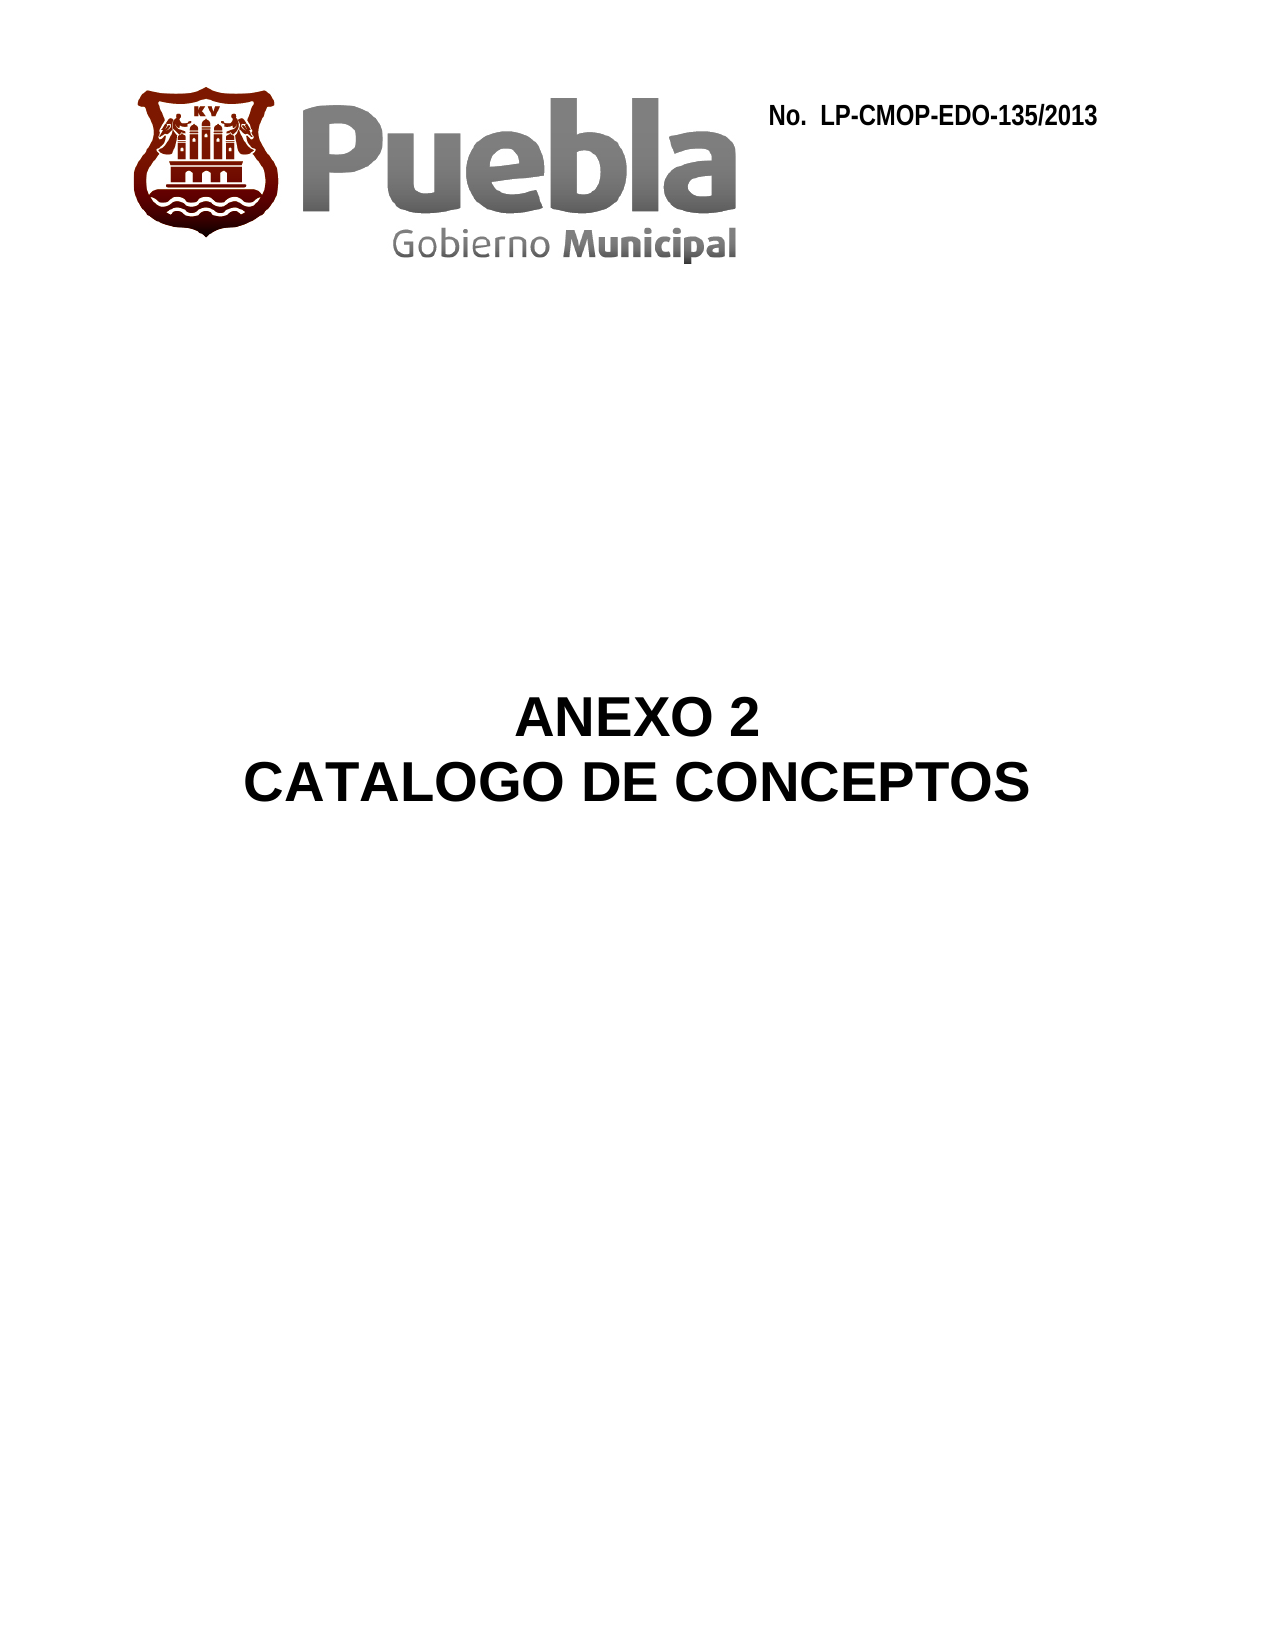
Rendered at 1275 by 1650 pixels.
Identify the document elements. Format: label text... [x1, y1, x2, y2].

text CATALOGO DE CONCEPTOS [177, 748, 1098, 813]
text ANEXO 2 [177, 683, 1098, 748]
picture [133, 87, 736, 264]
